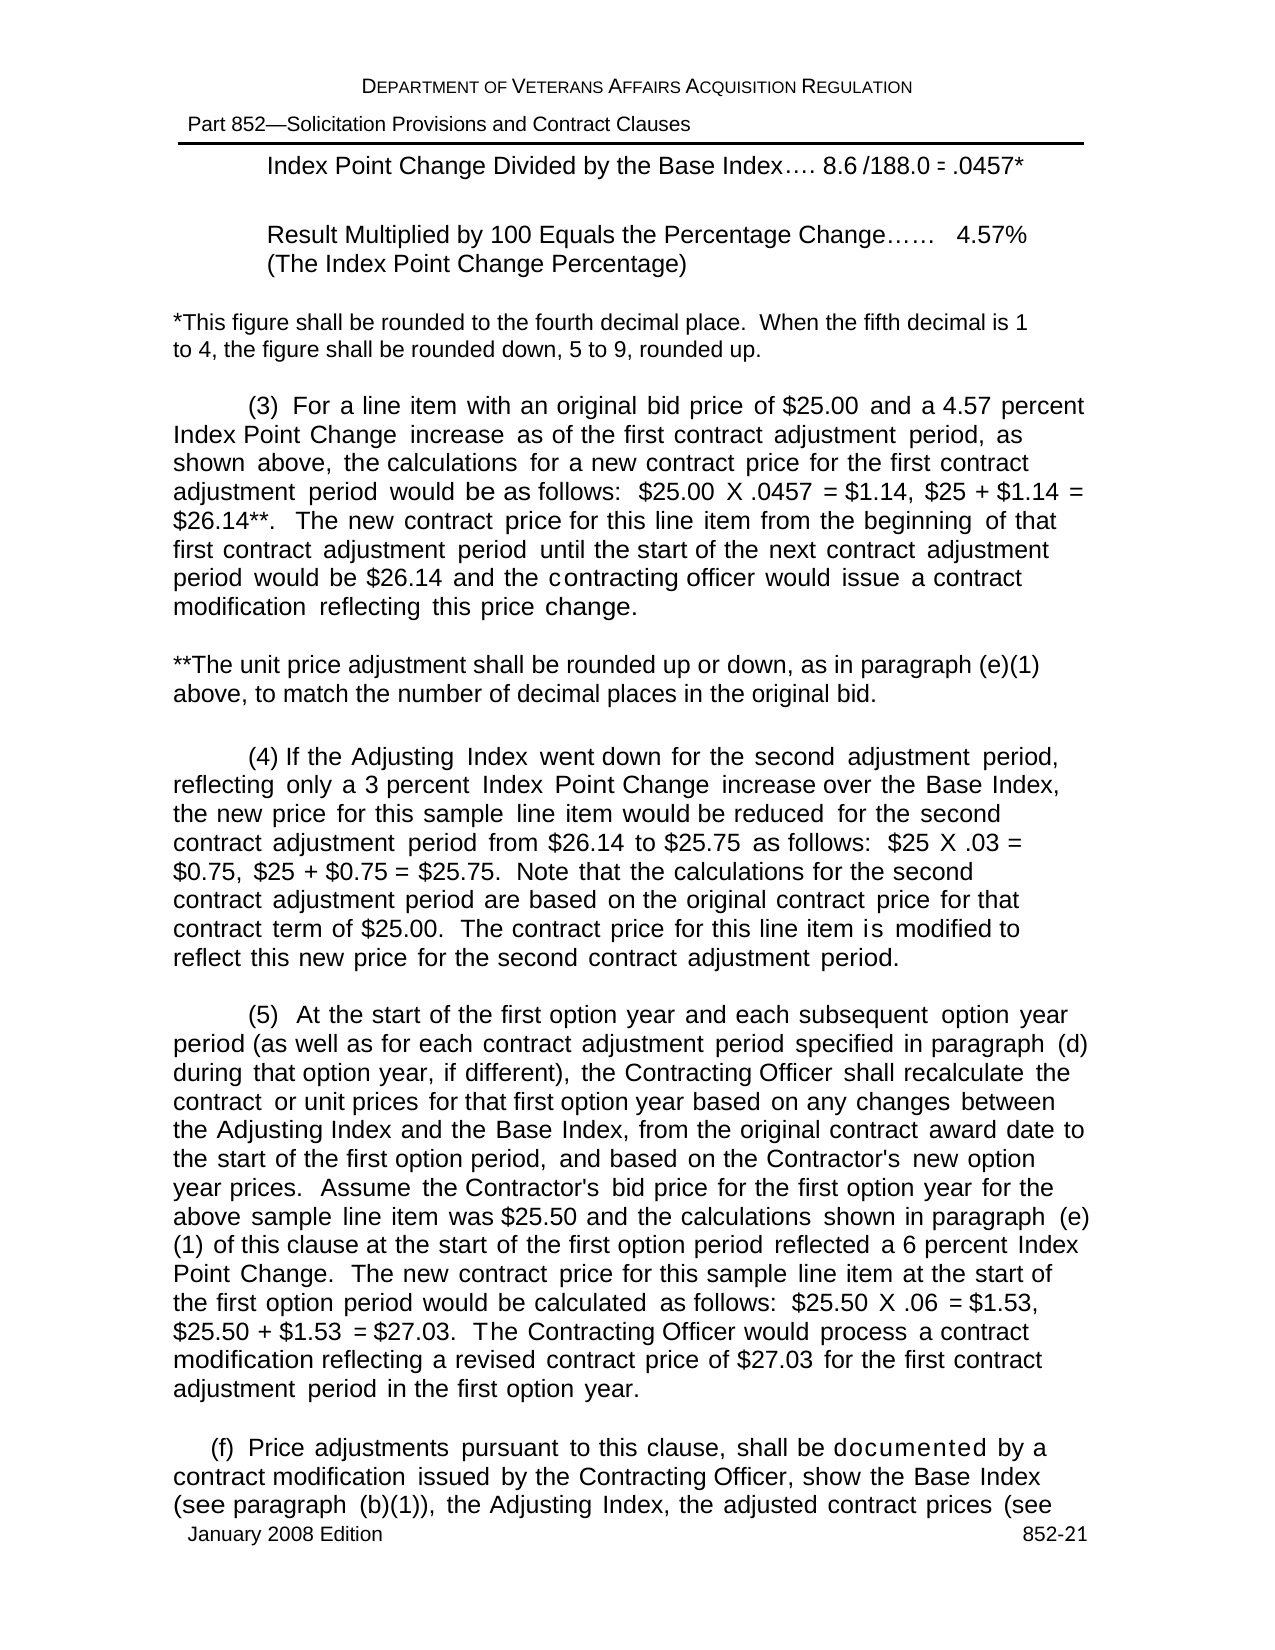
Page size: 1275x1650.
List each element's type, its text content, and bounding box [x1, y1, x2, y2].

text (5) At the start of the first option year and each subsequent option year period (as well as for each contract adjustment period specified in paragraph (d) during that option year, if different), the Contracting Officer shall recalculate the contract or unit prices for that first option year based on any changes between the Adjusting Index and the Base Index, from the original contract award date to the start of the first option period, and based on the Contractor's new option year prices. Assume the Contractor's bid price for the first option year for the above sample line item was $25.50 and the calculations shown in paragraph (e)(1) of this clause at the start of the first option period reflected a 6 percent Index Point Change. The new contract price for this sample line item at the start of the first option period would be calculated as follows: $25.50 X .06 = $1.53, $25.50 + $1.53 = $27.03. The Contracting Officer would process a contract modification reflecting a revised contract price of $27.03 for the first contract adjustment period in the first option year. [173, 1000, 1092, 1403]
text Result Multiplied by 100 Equals the Percentage Change…… 4.57% [267, 218, 1104, 248]
text (The Index Point Change Percentage) [267, 248, 1104, 278]
text **The unit price adjustment shall be rounded up or down, as in paragraph (e)(1) above, to match the number of decimal places in the original bid. [173, 651, 1053, 708]
text (3) For a line item with an original bid price of $25.00 and a 4.57 percent Index Point Change increase as of the first contract adjustment period, as shown above, the calculations for a new contract price for the first contract adjustment period would be as follows: $25.00 X .0457 = $1.14, $25 + $1.14 = $26.14**. The new contract price for this line item from the beginning of that first contract adjustment period until the start of the next contract adjustment period would be $26.14 and the contracting officer would issue a contract modification reflecting this price change. [173, 391, 1097, 621]
text *This figure shall be rounded to the fourth decimal place. When the fifth decimal is 1 to 4, the figure shall be rounded down, 5 to 9, rounded up. [173, 307, 1051, 362]
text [173, 1433, 1081, 1519]
text (4) If the Adjusting Index went down for the second adjustment period, reflecting only a 3 percent Index Point Change increase over the Base Index, the new price for this sample line item would be reduced for the second contract adjustment period from $26.14 to $25.75 as follows: $25 X .03 = $0.75, $25 + $0.75 = $25.75. Note that the calculations for the second contract adjustment period are based on the original contract price for that contract term of $25.00. The contract price for this line item is modified to reflect this new price for the second contract adjustment period. [173, 742, 1067, 972]
text Index Point Change Divided by the Base Index…. 8.6 /188.0 = .0457* [267, 150, 1104, 180]
